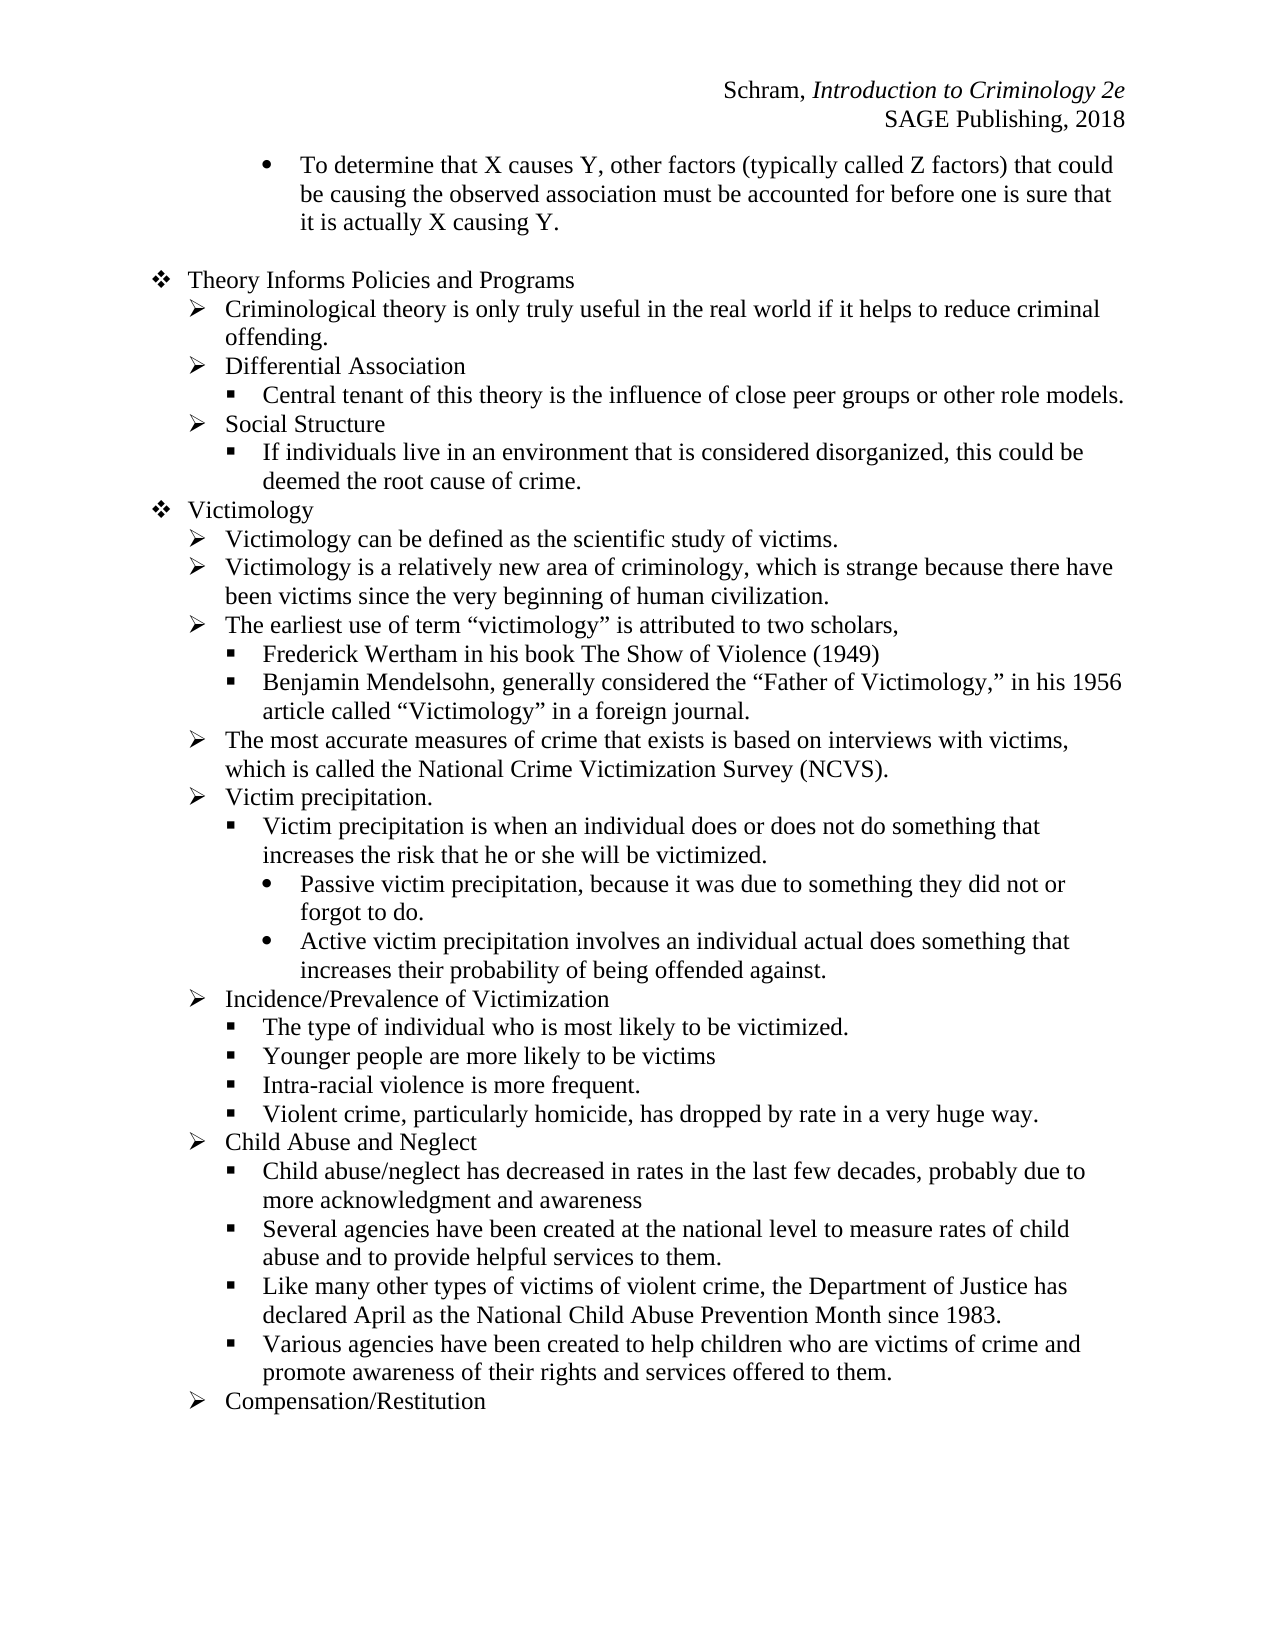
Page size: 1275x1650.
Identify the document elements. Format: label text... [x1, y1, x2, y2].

list Victimology is a relatively new area of criminology, which is strange because there have been victims since the very beginning of human civilization. [187, 552, 1125, 610]
list Criminological theory is only truly useful in the real world if it helps to reduce criminal offending. [187, 294, 1125, 351]
list The type of individual who is most likely to be victimized. [225, 1012, 1125, 1041]
list Social Structure [187, 409, 1125, 437]
list Victimology can be defined as the scientific study of victims. [187, 524, 1125, 552]
list Several agencies have been created at the national level to measure rates of child abuse and to provide helpful services to them. [225, 1214, 1125, 1271]
list Differential Association [187, 351, 1125, 380]
list Central tenant of this theory is the influence of close peer groups or other role models. [225, 380, 1125, 409]
list Passive victim precipitation, because it was due to something they did not or forgot to do. [262, 869, 1125, 926]
list Like many other types of victims of violent crime, the Department of Justice has declared April as the National Child Abuse Prevention Month since 1983. [225, 1271, 1125, 1329]
list Victim precipitation. [187, 782, 1125, 811]
list Violent crime, particularly homicide, has dropped by rate in a very huge way. [225, 1099, 1125, 1127]
list Child abuse/neglect has decreased in rates in the last few decades, probably due to more acknowledgment and awareness [225, 1156, 1125, 1214]
list Intra-racial violence is more frequent. [225, 1070, 1125, 1099]
list To determine that X causes Y, other factors (typically called Z factors) that could be causing the observed association must be accounted for before one is sure that it is actually X causing Y. [262, 150, 1125, 236]
list Child Abuse and Neglect [187, 1127, 1125, 1156]
list Frederick Wertham in his book The Show of Violence (1949) [225, 639, 1125, 667]
list Younger people are more likely to be victims [225, 1041, 1125, 1070]
list If individuals live in an environment that is considered disorganized, this could be deemed the root cause of crime. [225, 437, 1125, 495]
list Active victim precipitation involves an individual actual does something that increases their probability of being offended against. [262, 926, 1125, 984]
list Theory Informs Policies and Programs [150, 265, 1125, 294]
list Victimology [150, 495, 1125, 524]
list The earliest use of term “victimology” is attributed to two scholars, [187, 610, 1125, 639]
list Benjamin Mendelsohn, generally considered the “Father of Victimology,” in his 1956 article called “Victimology” in a foreign journal. [225, 667, 1125, 725]
list Victim precipitation is when an individual does or does not do something that increases the risk that he or she will be victimized. [225, 811, 1125, 869]
list Incidence/Prevalence of Victimization [187, 984, 1125, 1012]
list The most accurate measures of crime that exists is based on interviews with victims, which is called the National Crime Victimization Survey (NCVS). [187, 725, 1125, 782]
list Compensation/Restitution [187, 1386, 1125, 1415]
list Various agencies have been created to help children who are victims of crime and promote awareness of their rights and services offered to them. [225, 1329, 1125, 1386]
